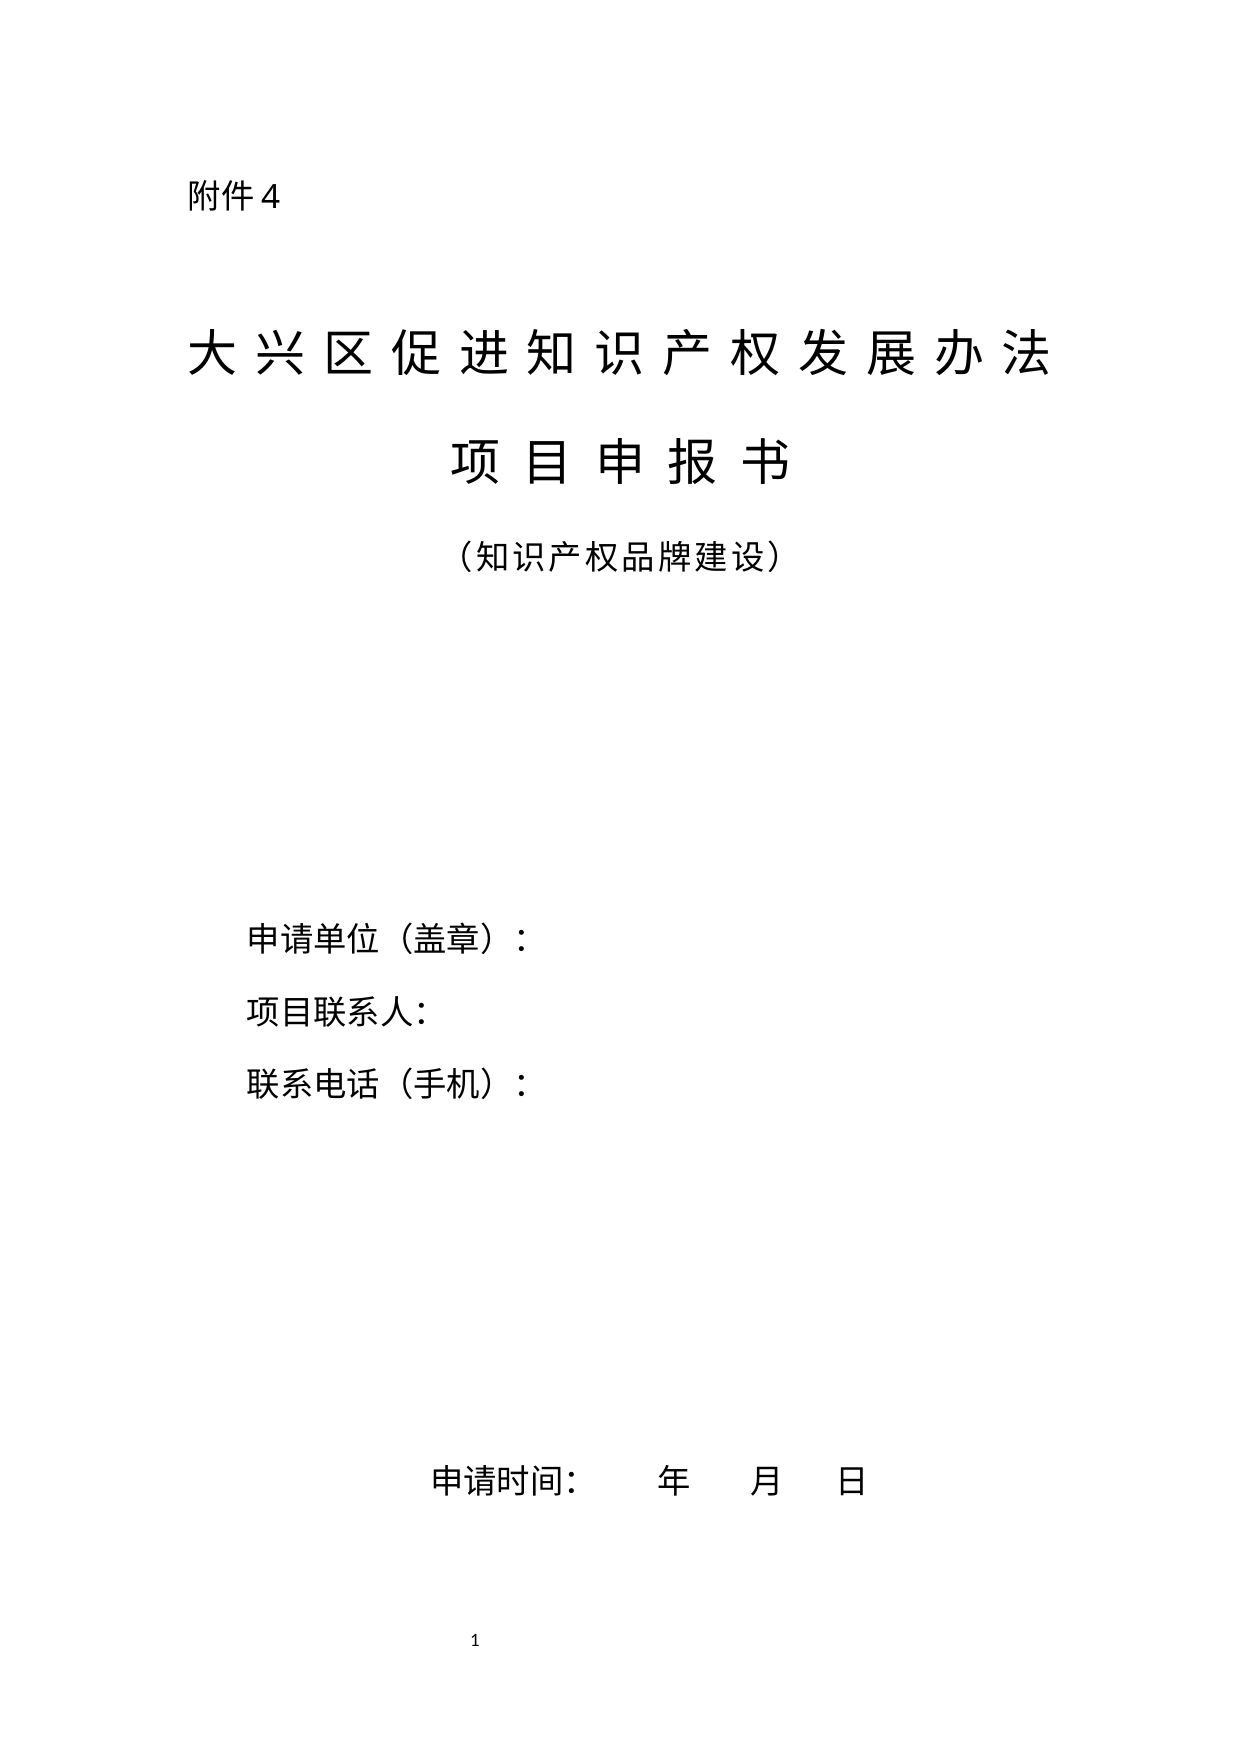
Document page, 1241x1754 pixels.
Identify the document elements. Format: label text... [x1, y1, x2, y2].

text 附件4 [187, 162, 1053, 220]
text 联系电话（手机）： [187, 1058, 1053, 1106]
text 申请时间： 年 月 日 [187, 1455, 1053, 1503]
text （知识产权品牌建设） [187, 531, 1053, 579]
text 大兴区促进知识产权发展办法 [187, 314, 1053, 386]
text 项 目 申 报 书 [187, 422, 1053, 495]
text 项目联系人： [187, 986, 1053, 1034]
text 申请单位（盖章）： [187, 913, 1053, 961]
